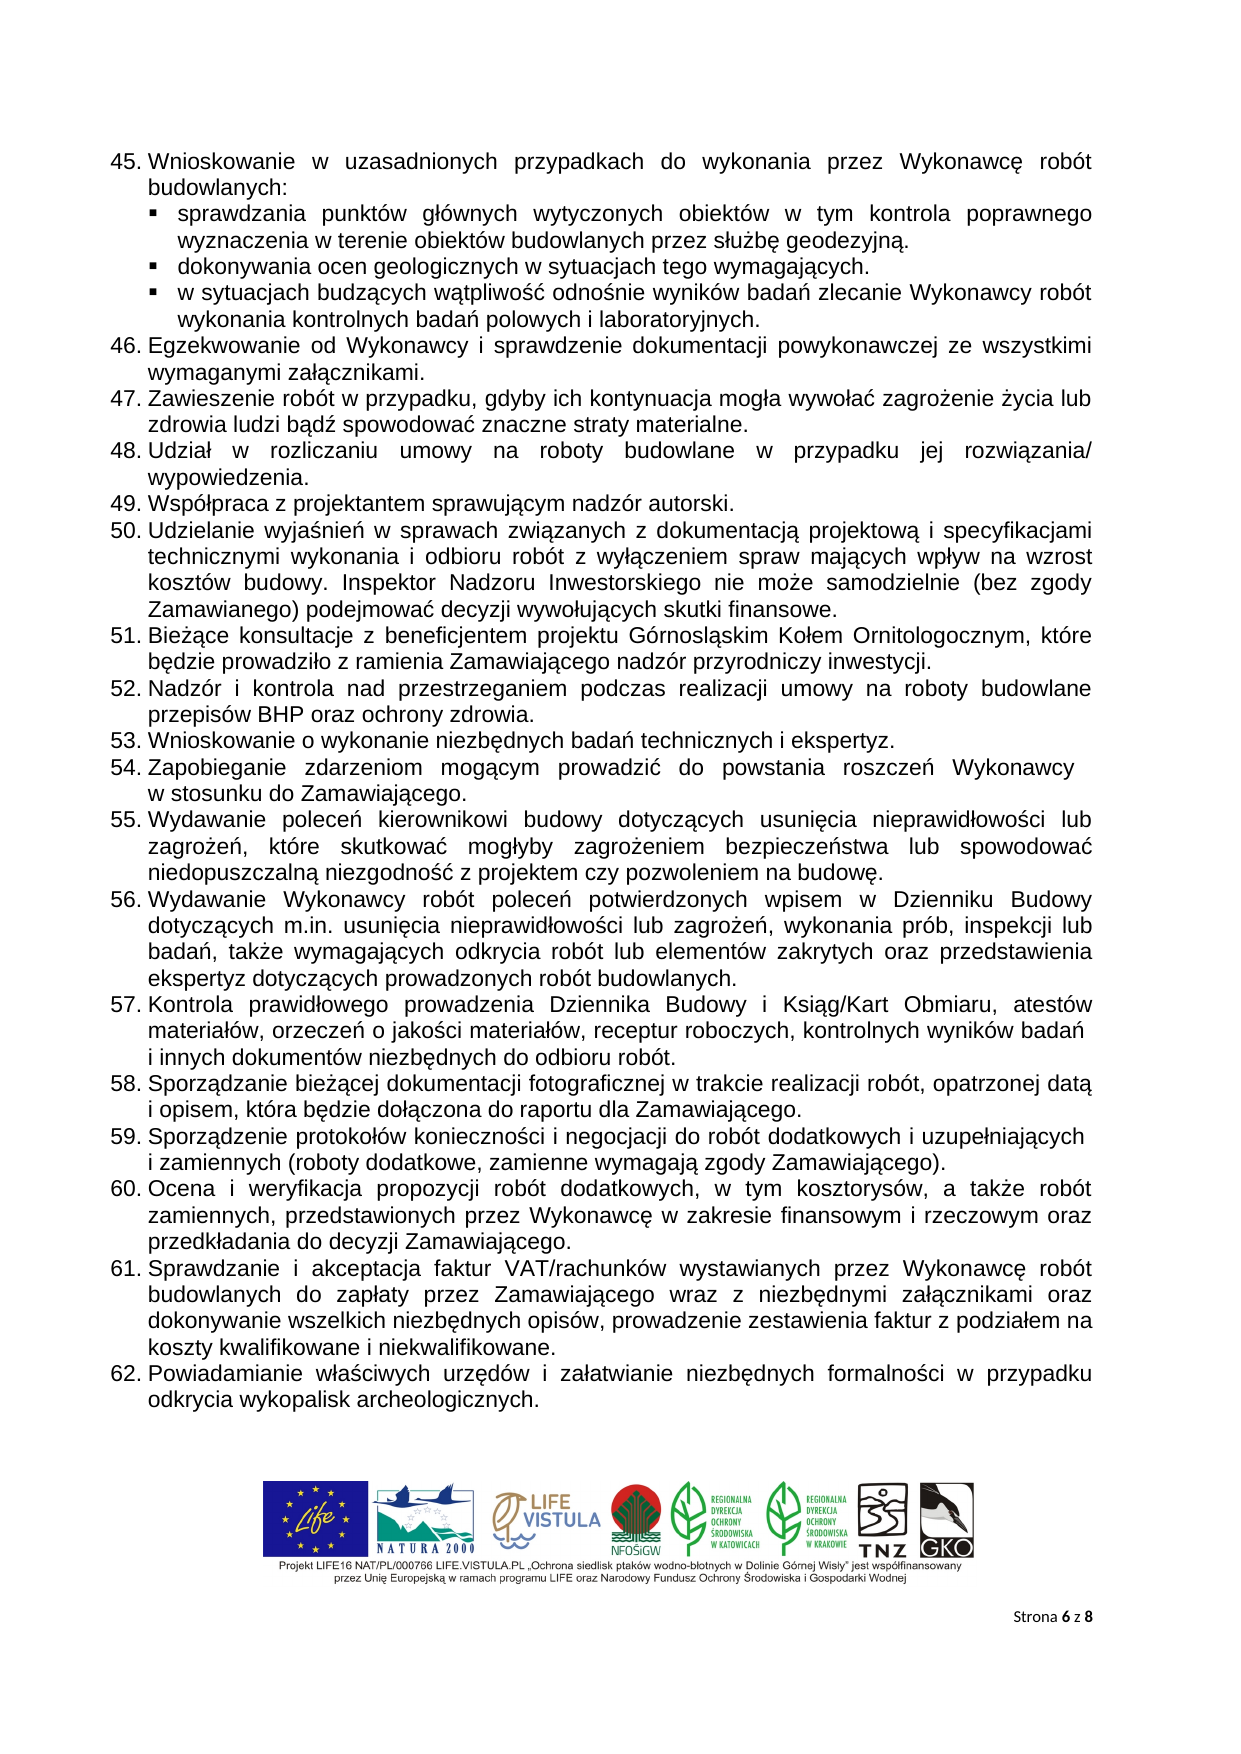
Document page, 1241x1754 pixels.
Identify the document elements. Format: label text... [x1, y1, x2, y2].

list Sporządzanie bieżącej dokumentacji fotograficznej w trakcie realizacji robót, opatrzonej datą i opisem, która będzie dołączona do raportu dla Zamawiającego. [110, 1070, 1093, 1123]
list Ocena i weryfikacja propozycji robót dodatkowych, w tym kosztorysów, a także robót zamiennych, przedstawionych przez Wykonawcę w zakresie finansowym i rzeczowym oraz przedkładania do decyzji Zamawiającego. [110, 1175, 1093, 1254]
list Sprawdzanie i akceptacja faktur VAT/rachunków wystawianych przez Wykonawcę robót budowlanych do zapłaty przez Zamawiającego wraz z niezbędnymi załącznikami oraz dokonywanie wszelkich niezbędnych opisów, prowadzenie zestawienia faktur z podziałem na koszty kwalifikowane i niekwalifikowane. [110, 1254, 1093, 1360]
list Wydawanie poleceń kierownikowi budowy dotyczących usunięcia nieprawidłowości lub zagrożeń, które skutkować mogłyby zagrożeniem bezpieczeństwa lub spowodować niedopuszczalną niezgodność z projektem czy pozwoleniem na budowę. [110, 806, 1093, 886]
list Powiadamianie właściwych urzędów i załatwianie niezbędnych formalności w przypadku odkrycia wykopalisk archeologicznych. [110, 1360, 1093, 1413]
list Wnioskowanie w uzasadnionych przypadkach do wykonania przez Wykonawcę robót budowlanych: [110, 148, 1093, 200]
list Egzekwowanie od Wykonawcy i sprawdzenie dokumentacji powykonawczej ze wszystkimi wymaganymi załącznikami. [110, 332, 1093, 385]
list sprawdzania punktów głównych wytyczonych obiektów w tym kontrola poprawnego wyznaczenia w terenie obiektów budowlanych przez służbę geodezyjną. [148, 200, 1093, 253]
list Nadzór i kontrola nad przestrzeganiem podczas realizacji umowy na roboty budowlane przepisów BHP oraz ochrony zdrowia. [110, 675, 1093, 727]
list Zawieszenie robót w przypadku, gdyby ich kontynuacja mogła wywołać zagrożenie życia lub zdrowia ludzi bądź spowodować znaczne straty materialne. [110, 385, 1093, 437]
list Wnioskowanie o wykonanie niezbędnych badań technicznych i ekspertyz. [110, 727, 1093, 754]
list Udział w rozliczaniu umowy na roboty budowlane w przypadku jej rozwiązania/ wypowiedzenia. [110, 437, 1093, 490]
list dokonywania ocen geologicznych w sytuacjach tego wymagających. [148, 253, 1093, 279]
list Zapobieganie zdarzeniom mogącym prowadzić do powstania roszczeń Wykonawcy w stosunku do Zamawiającego. [110, 754, 1093, 806]
list Udzielanie wyjaśnień w sprawach związanych z dokumentacją projektową i specyfikacjami technicznymi wykonania i odbioru robót z wyłączeniem spraw mających wpływ na wzrost kosztów budowy. Inspektor Nadzoru Inwestorskiego nie może samodzielnie (bez zgody Zamawianego) podejmować decyzji wywołujących skutki finansowe. [110, 517, 1093, 622]
list Kontrola prawidłowego prowadzenia Dziennika Budowy i Ksiąg/Kart Obmiaru, atestów materiałów, orzeczeń o jakości materiałów, receptur roboczych, kontrolnych wyników badań i innych dokumentów niezbędnych do odbioru robót. [110, 991, 1093, 1070]
picture [263, 1481, 977, 1587]
list Bieżące konsultacje z beneficjentem projektu Górnosląskim Kołem Ornitologocznym, które będzie prowadziło z ramienia Zamawiającego nadzór przyrodniczy inwestycji. [110, 622, 1093, 675]
list w sytuacjach budzących wątpliwość odnośnie wyników badań zlecanie Wykonawcy robót wykonania kontrolnych badań polowych i laboratoryjnych. [148, 279, 1093, 332]
list Współpraca z projektantem sprawującym nadzór autorski. [110, 490, 1093, 517]
list Sporządzenie protokołów konieczności i negocjacji do robót dodatkowych i uzupełniających i zamiennych (roboty dodatkowe, zamienne wymagają zgody Zamawiającego). [110, 1123, 1093, 1175]
list Wydawanie Wykonawcy robót poleceń potwierdzonych wpisem w Dzienniku Budowy dotyczących m.in. usunięcia nieprawidłowości lub zagrożeń, wykonania prób, inspekcji lub badań, także wymagających odkrycia robót lub elementów zakrytych oraz przedstawienia ekspertyz dotyczących prowadzonych robót budowlanych. [110, 886, 1093, 991]
